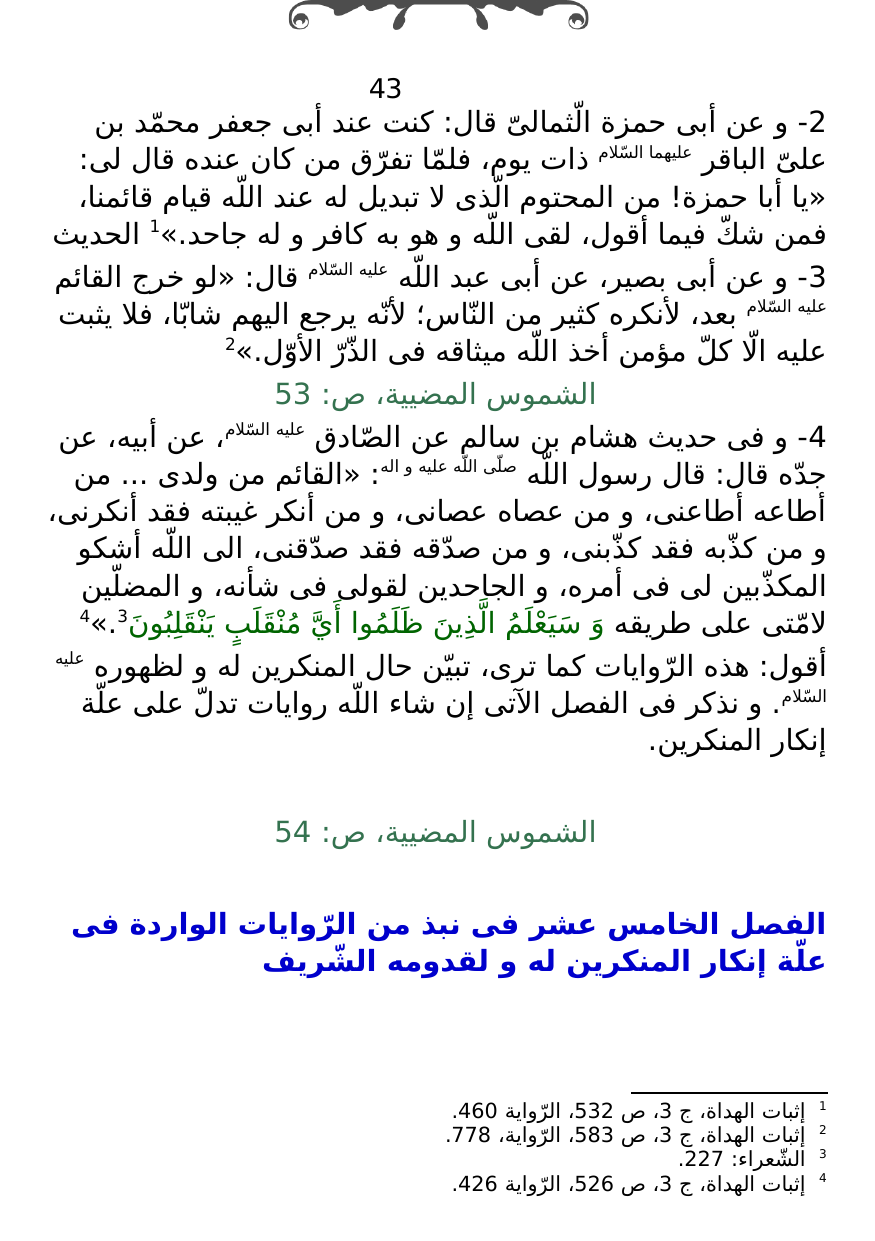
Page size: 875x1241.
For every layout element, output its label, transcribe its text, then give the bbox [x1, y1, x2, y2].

subtitle الفصل الخامس عشر فى نبذ من الرّوايات الواردة فى علّة إنكار المنكرين له و لقدومه الشّريف‏ [44, 907, 827, 978]
text 4- و فى حديث هشام بن سالم عن الصّادق عليه السّلام، عن أبيه، عن جدّه قال: قال رسول اللّه صلّى اللّه عليه و اله: «القائم من ولدى ... من أطاعه أطاعنى، و من عصاه عصانى، و من أنكر غيبته فقد أنكرنى، و من كذّبه فقد كذّبنى، و من صدّقه فقد صدّقنى، الى اللّه أشكو المكذّبين لى فى أمره، و الجاحدين لقولى فى شأنه، و المضلّين لامّتى على طريقه‏ وَ سَيَعْلَمُ الَّذِينَ ظَلَمُوا أَيَّ مُنْقَلَبٍ يَنْقَلِبُونَ‏.» [44, 420, 827, 640]
text أقول: هذه الرّوايات كما ترى، تبيّن حال المنكرين له و لظهوره عليه السّلام. و نذكر فى الفصل الآتى إن شاء اللّه روايات تدلّ على علّة إنكار المنكرين. [44, 649, 827, 758]
text الشموس المضيية، ص: 53 [44, 377, 827, 411]
text 2- و عن أبى حمزة الّثمالىّ قال: كنت عند أبى جعفر محمّد بن علىّ الباقر عليهما السّلام ذات يوم، فلمّا تفرّق من كان عنده قال لى: «يا أبا حمزة! من المحتوم الّذى لا تبديل له عند اللّه قيام قائمنا، فمن شكّ فيما أقول، لقى اللّه و هو به كافر و له جاحد.» الحديث‏ [44, 105, 827, 251]
text الشموس المضيية، ص: 54 [44, 816, 827, 849]
text 3- و عن أبى بصير، عن أبى عبد اللّه عليه السّلام قال: «لو خرج القائم عليه السّلام بعد، لأنكره كثير من النّاس؛ لأنّه يرجع اليهم شابّا، فلا يثبت عليه الّا كلّ مؤمن أخذ اللّه ميثاقه فى‏ الذّرّ الأوّل.» [44, 260, 827, 368]
picture [288, 0, 589, 30]
